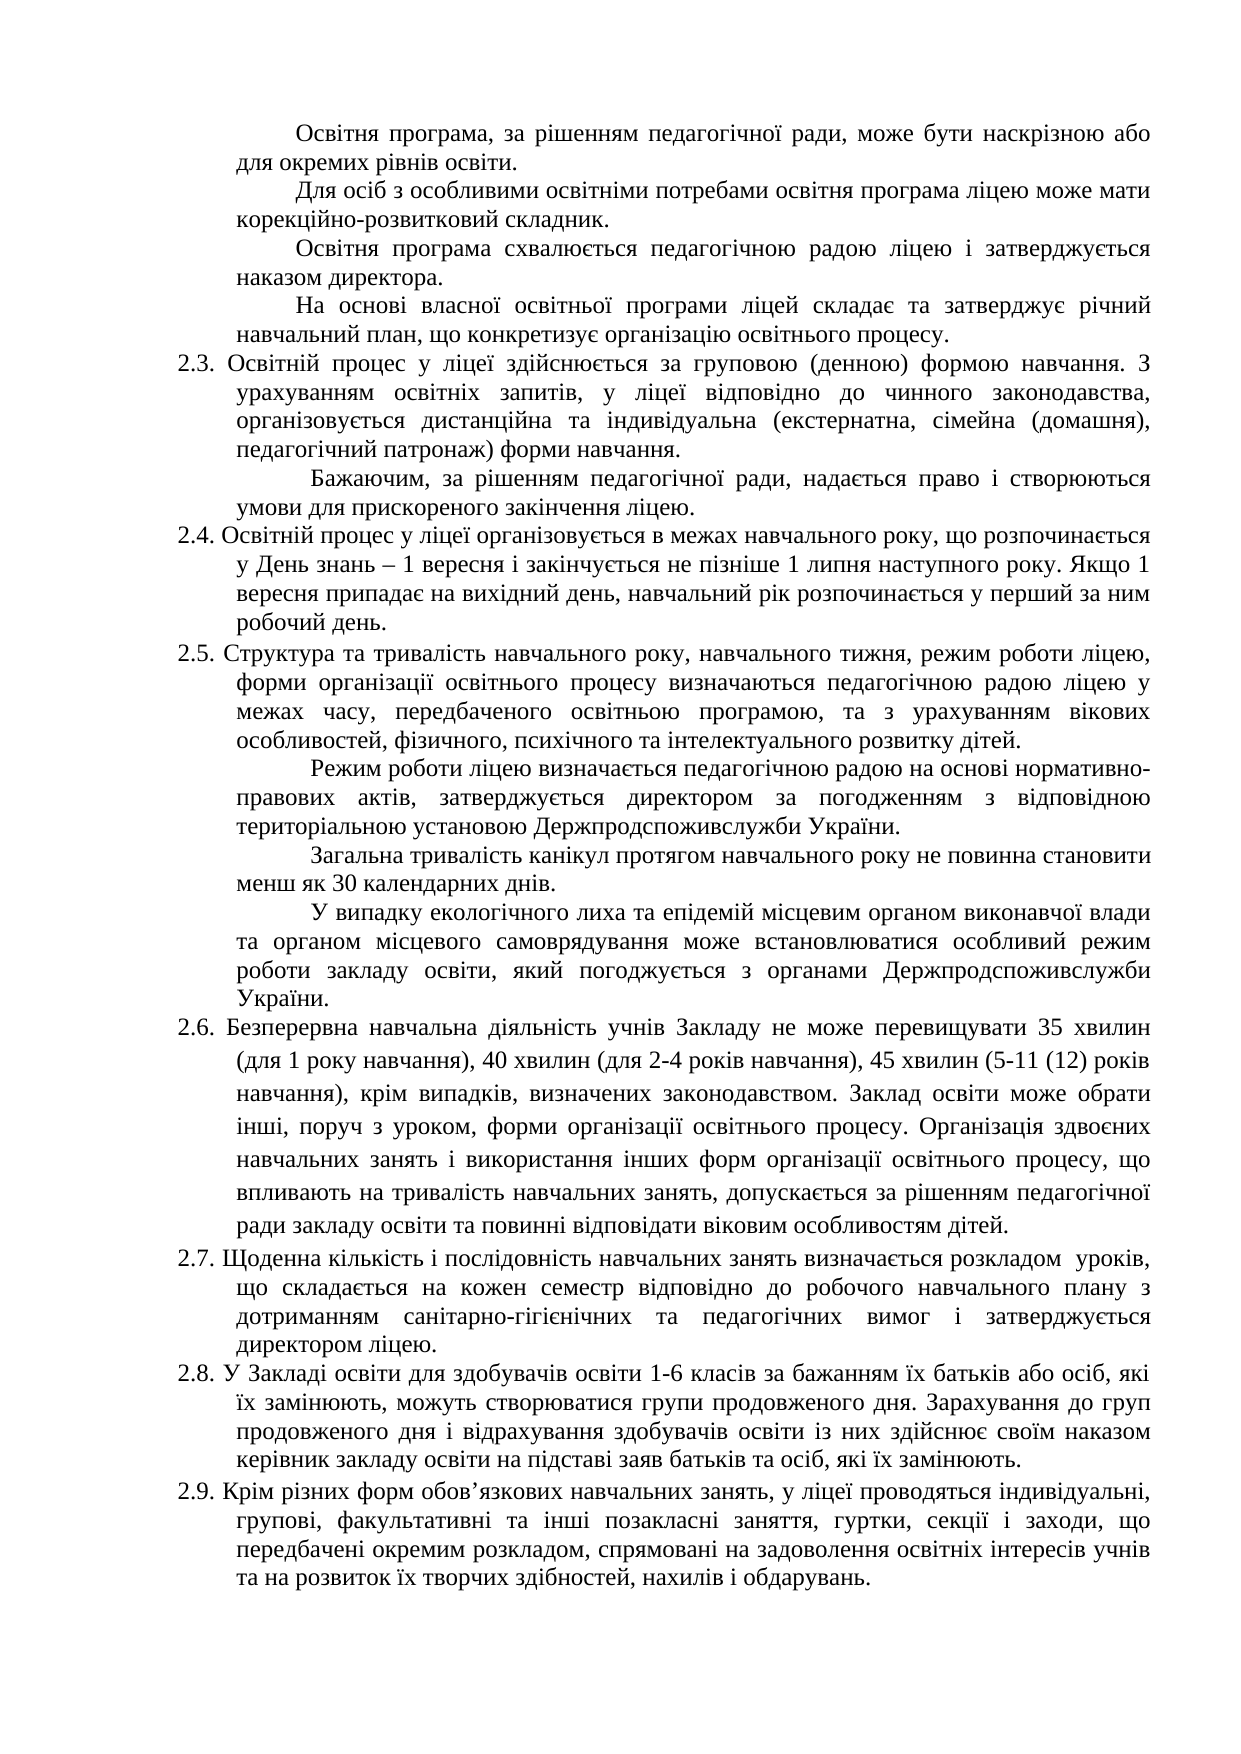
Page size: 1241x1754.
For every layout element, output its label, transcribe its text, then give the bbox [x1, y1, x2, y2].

text На основі власної освітньої програми ліцей складає та затверджує річний навчальний план, що конкретизує організацію освітнього процесу. [236, 291, 1152, 348]
text Режим роботи ліцею визначається педагогічною радою на основі нормативно-правових актів, затверджується директором за погодженням з відповідною територіальною установою Держпродспоживслужби України. [236, 753, 1152, 840]
text Освітня програма, за рішенням педагогічної ради, може бути наскрізною або для окремих рівнів освіти. [236, 118, 1152, 176]
text У випадку екологічного лиха та епідемій місцевим органом виконавчої влади та органом місцевого самоврядування може встановлюватися особливий режим роботи закладу освіти, який погоджується з органами Держпродспоживслужби України. [236, 897, 1152, 1012]
text 2.4. Освітній процес у ліцеї організовується в межах навчального року, що розпочинається у День знань – 1 вересня і закінчується не пізніше 1 липня наступного року. Якщо 1 вересня припадає на вихідний день, навчальний рік розпочинається у перший за ним робочий день. [177, 521, 1152, 636]
text 2.6. Безперервна навчальна діяльність учнів Закладу не може перевищувати 35 хвилин (для 1 року навчання), 40 хвилин (для 2-4 років навчання), 45 хвилин (5-11 (12) років навчання), крім випадків, визначених законодавством. Заклад освіти може обрати інші, поруч з уроком, форми організації освітнього процесу. Організація здвоєних навчальних занять і використання інших форм організації освітнього процесу, що впливають на тривалість навчальних занять, допускається за рішенням педагогічної ради закладу освіти та повинні відповідати віковим особливостям дітей. [177, 1012, 1152, 1239]
text 2.7. Щоденна кількість і послідовність навчальних занять визначається розкладом уроків, що складається на кожен семестр відповідно до робочого навчального плану з дотриманням санітарно-гігієнічних та педагогічних вимог і затверджується директором ліцею. [177, 1243, 1152, 1358]
text 2.9. Крім різних форм обов’язкових навчальних занять, у ліцеї проводяться індивідуальні, групові, факультативні та інші позакласні заняття, гуртки, секції і заходи, що передбачені окремим розкладом, спрямовані на задоволення освітніх інтересів учнів та на розвиток їх творчих здібностей, нахилів і обдарувань. [177, 1476, 1152, 1591]
text 2.3. Освітній процес у ліцеї здійснюється за груповою (денною) формою навчання. З урахуванням освітніх запитів, у ліцеї відповідно до чинного законодавства, організовується дистанційна та індивідуальна (екстернатна, сімейна (домашня), педагогічний патронаж) форми навчання. [177, 348, 1152, 463]
text 2.8. У Закладі освіти для здобувачів освіти 1-6 класів за бажанням їх батьків або осіб, які їх замінюють, можуть створюватися групи продовженого дня. Зарахування до груп продовженого дня і відрахування здобувачів освіти із них здійснює своїм наказом керівник закладу освіти на підставі заяв батьків та осіб, які їх замінюють. [177, 1358, 1152, 1473]
text 2.5. Структура та тривалість навчального року, навчального тижня, режим роботи ліцею, форми організації освітнього процесу визначаються педагогічною радою ліцею у межах часу, передбаченого освітньою програмою, та з урахуванням вікових особливостей, фізичного, психічного та інтелектуального розвитку дітей. [177, 638, 1152, 753]
text Бажаючим, за рішенням педагогічної ради, надається право і створюються умови для прискореного закінчення ліцею. [236, 463, 1152, 521]
text Освітня програма схвалюється педагогічною радою ліцею і затверджується наказом директора. [236, 233, 1152, 291]
text Загальна тривалість канікул протягом навчального року не повинна становити менш як 30 календарних днів. [236, 840, 1152, 897]
text Для осіб з особливими освітніми потребами освітня програма ліцею може мати корекційно-розвитковий складник. [236, 176, 1152, 233]
